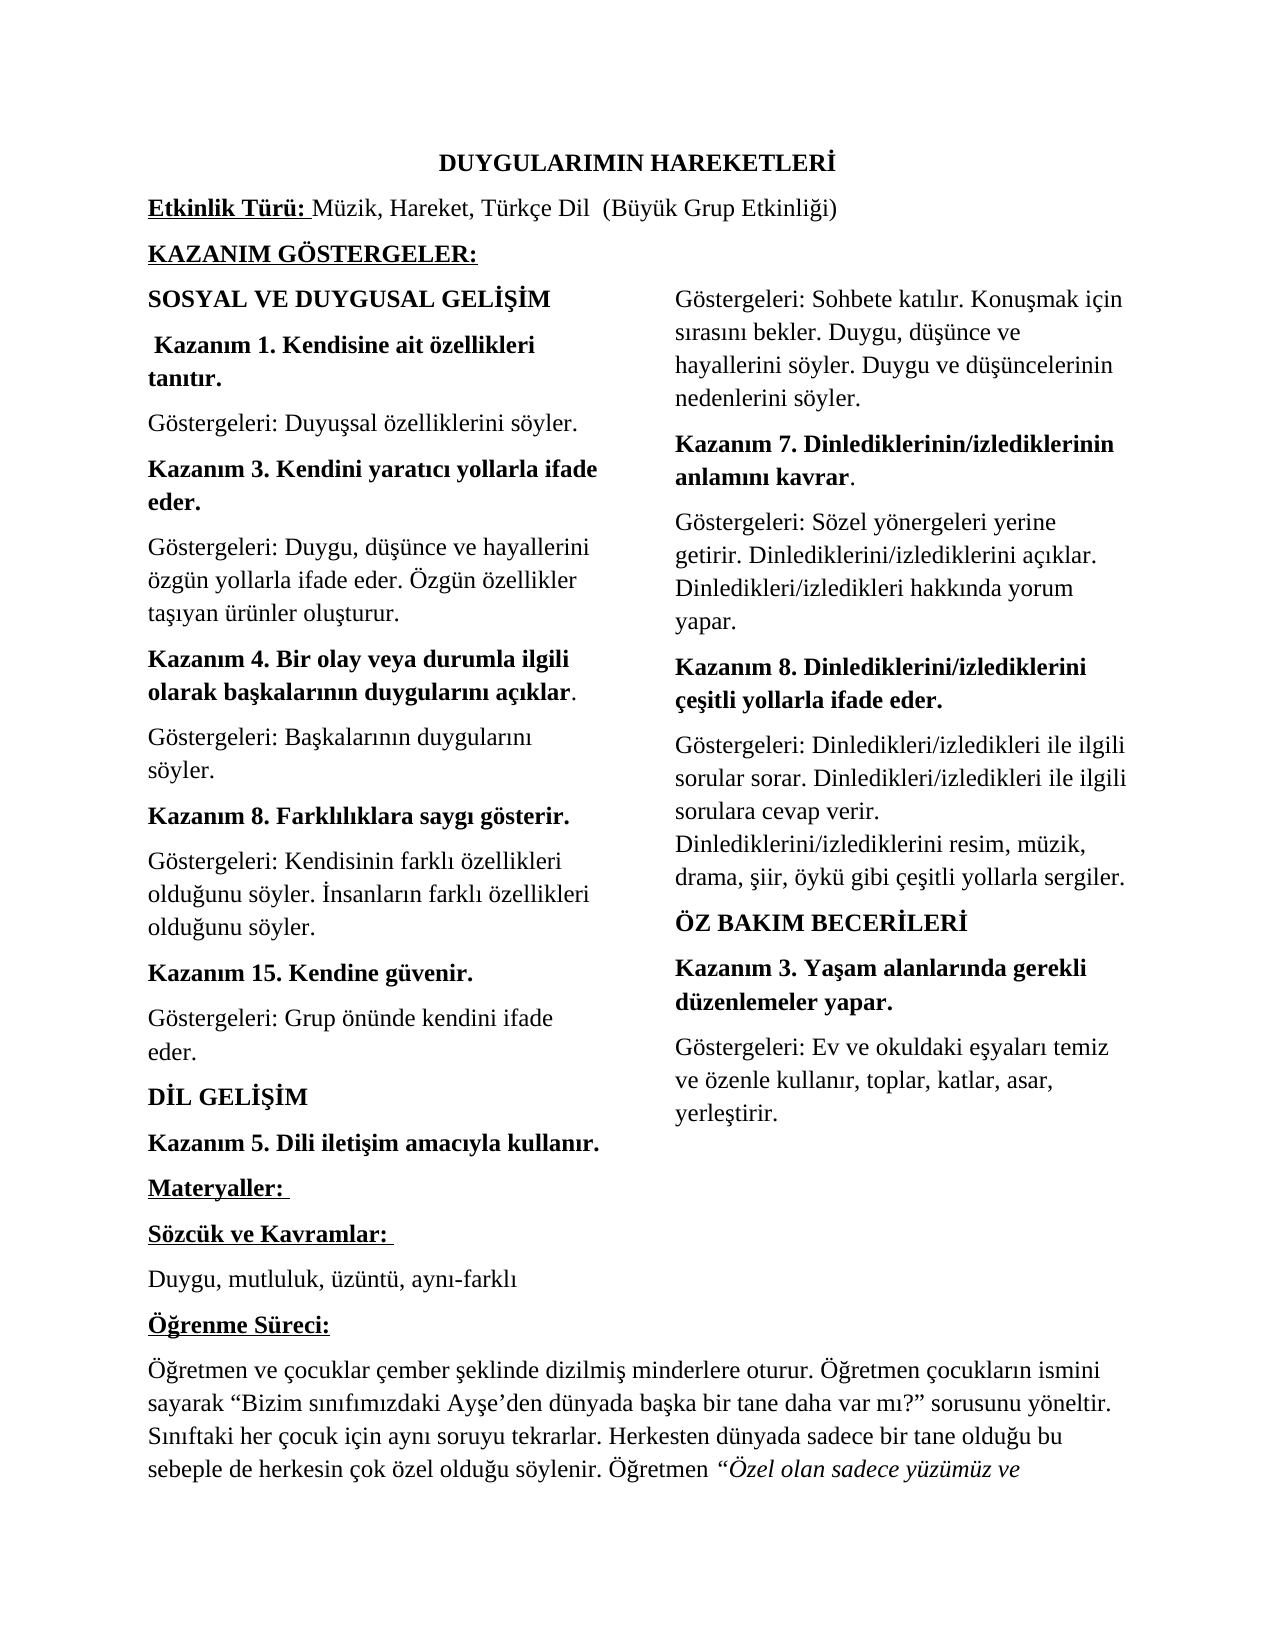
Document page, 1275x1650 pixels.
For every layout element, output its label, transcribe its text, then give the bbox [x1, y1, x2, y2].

text Kazanım 4. Bir olay veya durumla ilgili olarak başkalarının duygularını açıklar. [148, 644, 600, 706]
text ÖZ BAKIM BECERİLERİ [675, 908, 1127, 937]
text Göstergeleri: Kendisinin farklı özellikleri olduğunu söyler. İnsanların farklı özellikleri olduğunu söyler. [148, 846, 600, 941]
text Kazanım 8. Farklılıklara saygı gösterir. [148, 801, 600, 830]
text Göstergeleri: Sözel yönergeleri yerine getirir. Dinlediklerini/izlediklerini açıklar. Dinledikleri/izledikleri hakkında yorum yapar. [675, 507, 1127, 635]
text Öğrenme Süreci: [148, 1310, 1127, 1338]
text Sözcük ve Kavramlar: [148, 1219, 1127, 1247]
text DUYGULARIMIN HAREKETLERİ [148, 148, 1127, 176]
text SOSYAL VE DUYGUSAL GELİŞİM [148, 284, 600, 313]
text Kazanım 5. Dili iletişim amacıyla kullanır. [148, 1128, 600, 1156]
text Duygu, mutluluk, üzüntü, aynı-farklı [148, 1264, 1127, 1293]
text Kazanım 3. Kendini yaratıcı yollarla ifade eder. [148, 454, 600, 516]
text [148, 1355, 1127, 1483]
text DİL GELİŞİM [148, 1082, 600, 1111]
text Göstergeleri: Sohbete katılır. Konuşmak için sırasını bekler. Duygu, düşünce ve hayallerini söyler. Duygu ve düşüncelerinin nedenlerini söyler. [675, 284, 1127, 412]
text Göstergeleri: Başkalarının duygularını söyler. [148, 722, 600, 784]
text Kazanım 8. Dinlediklerini/izlediklerini çeşitli yollarla ifade eder. [675, 652, 1127, 714]
text Kazanım 15. Kendine güvenir. [148, 958, 600, 987]
text Kazanım 7. Dinlediklerinin/izlediklerinin anlamını kavrar. [675, 429, 1127, 491]
text Kazanım 3. Yaşam alanlarında gerekli düzenlemeler yapar. [675, 953, 1127, 1015]
text Göstergeleri: Duyuşsal özelliklerini söyler. [148, 408, 600, 437]
text Etkinlik Türü: Müzik, Hareket, Türkçe Dil (Büyük Grup Etkinliği) [148, 193, 1127, 222]
text Göstergeleri: Duygu, düşünce ve hayallerini özgün yollarla ifade eder. Özgün özellikler taşıyan ürünler oluşturur. [148, 532, 600, 627]
text KAZANIM GÖSTERGELER: [148, 239, 1127, 267]
text Göstergeleri: Ev ve okuldaki eşyaları temiz ve özenle kullanır, toplar, katlar, asar, yerleştirir. [675, 1032, 1127, 1127]
text Göstergeleri: Dinledikleri/izledikleri ile ilgili sorular sorar. Dinledikleri/izledikleri ile ilgili sorulara cevap verir. Dinlediklerini/izlediklerini resim, müzik, drama, şiir, öykü gibi çeşitli yollarla sergiler. [675, 730, 1127, 891]
text Göstergeleri: Grup önünde kendini ifade eder. [148, 1003, 600, 1065]
text Kazanım 1. Kendisine ait özellikleri tanıtır. [148, 330, 600, 391]
text Materyaller: [148, 1173, 1127, 1202]
